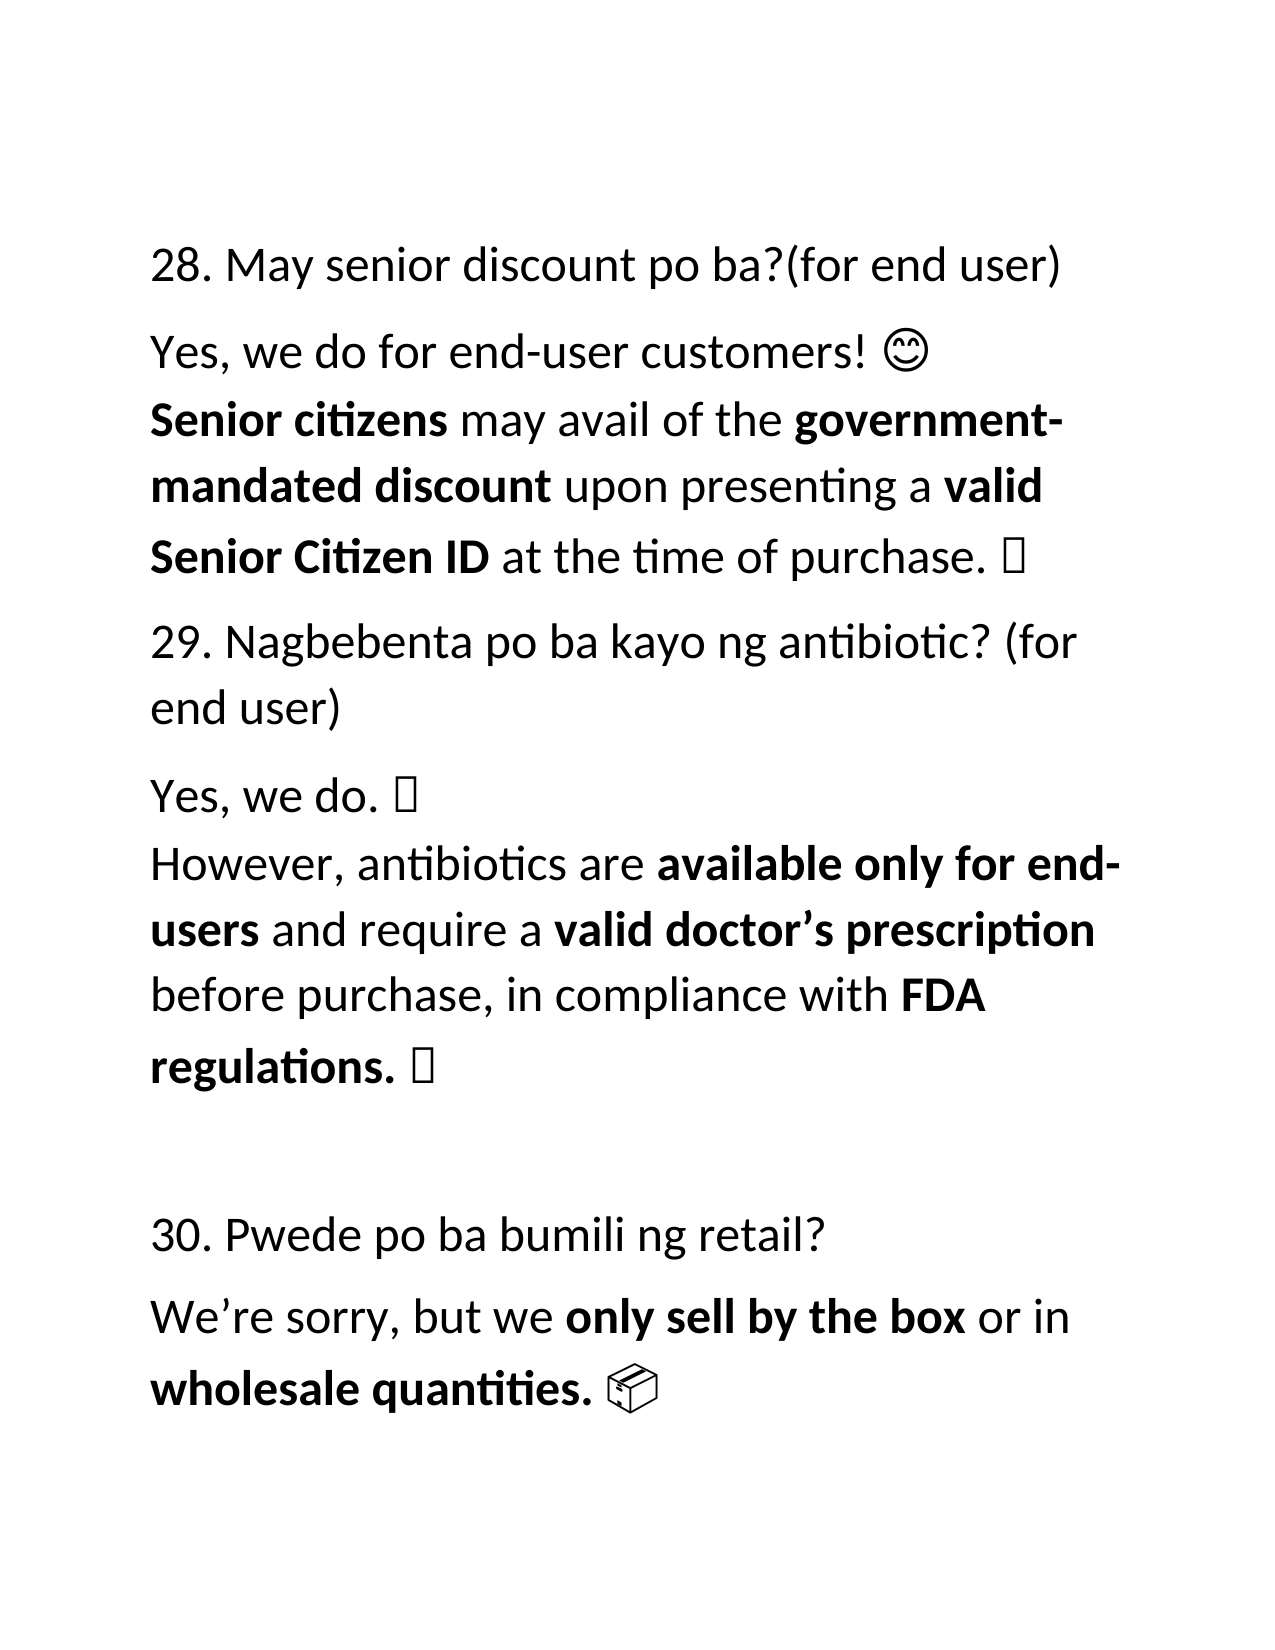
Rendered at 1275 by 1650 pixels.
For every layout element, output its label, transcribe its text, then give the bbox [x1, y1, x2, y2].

text Yes, we do. 💊 However, antibiotics are available only for end-users and require a valid doctor’s prescription before purchase, in compliance with FDA regulations. 💙 [150, 759, 1125, 1098]
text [150, 1285, 1125, 1419]
text 29. Nagbebenta po ba kayo ng antibiotic? (for end user) [150, 610, 1125, 737]
text 30. Pwede po ba bumili ng retail? [150, 1202, 1125, 1263]
text Yes, we do for end-user customers! 😊 Senior citizens may avail of the government-mandated discount upon presenting a valid Senior Citizen ID at the time of purchase. 💙 [150, 315, 1125, 588]
text 28. May senior discount po ba?(for end user) [150, 232, 1125, 293]
